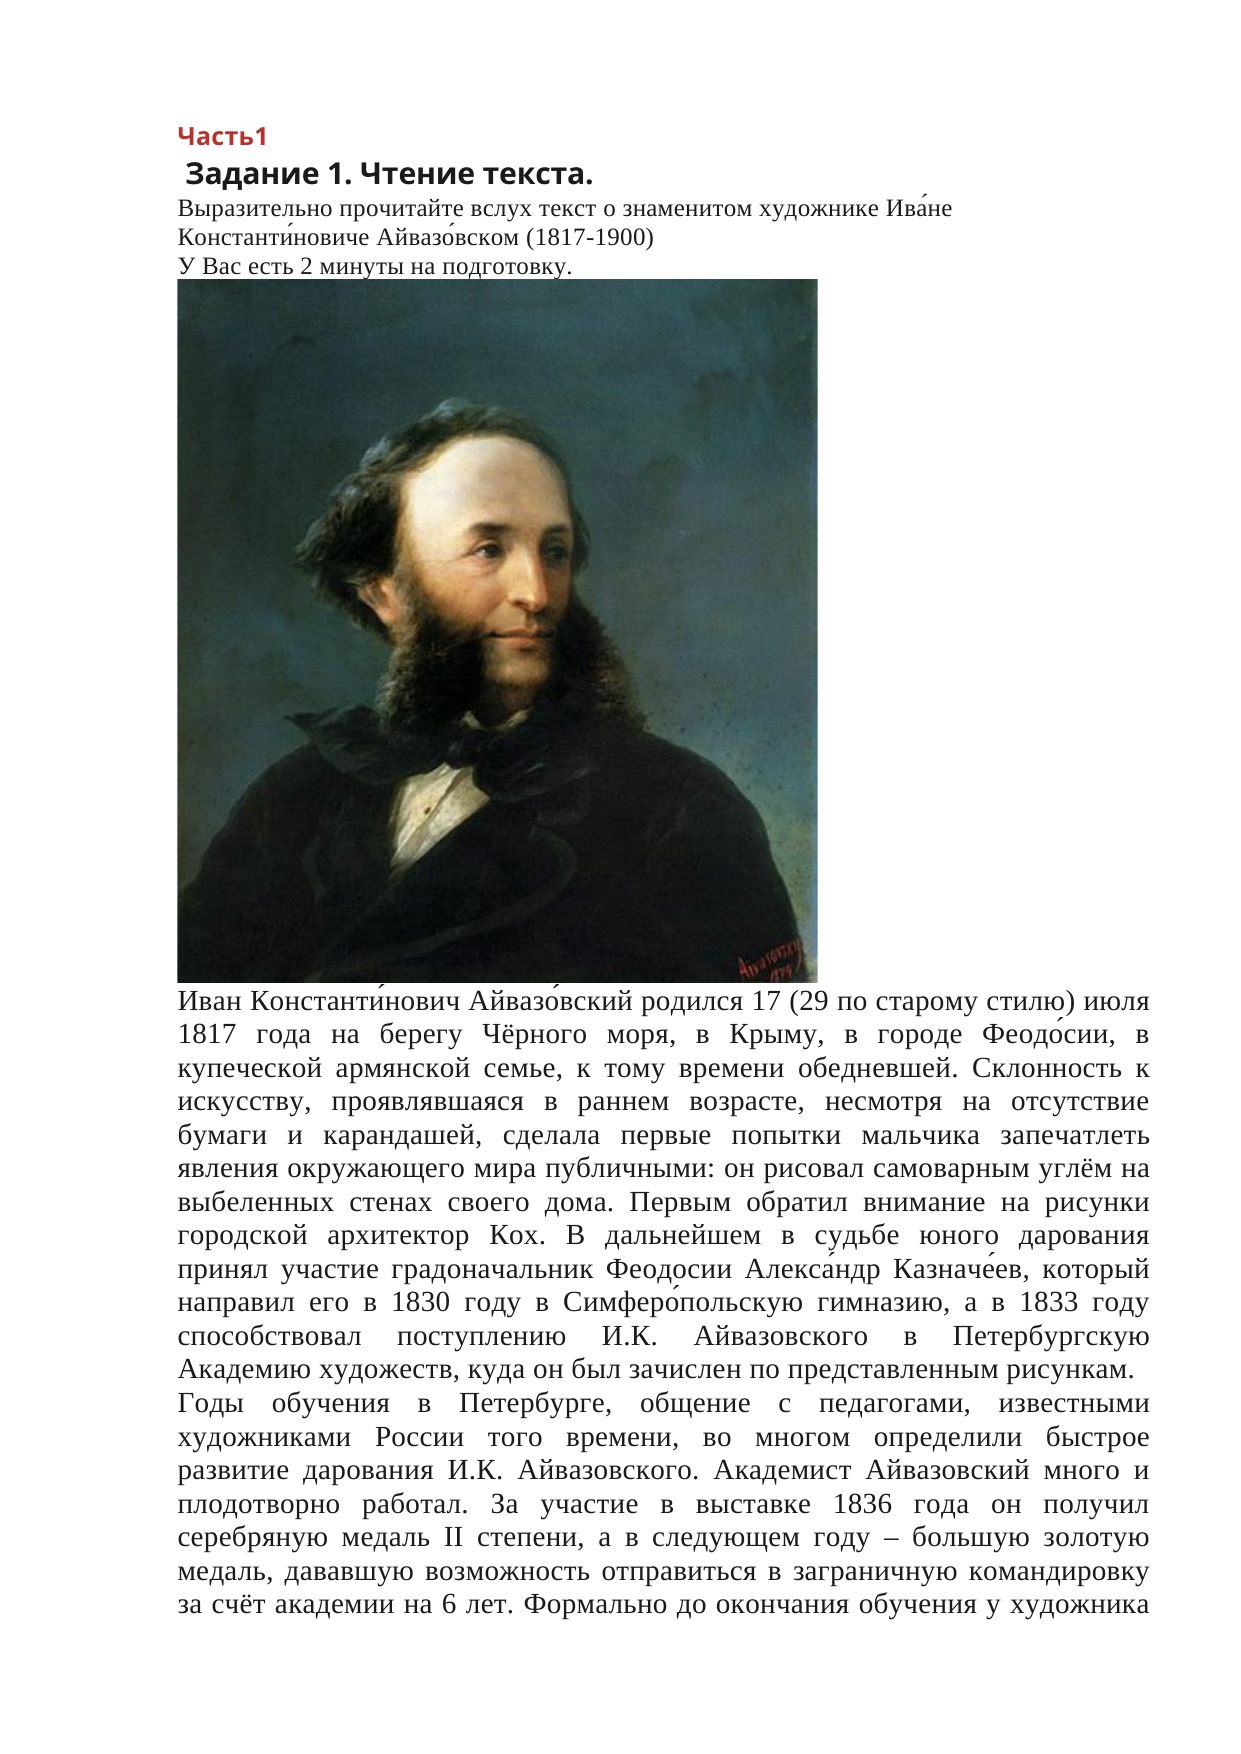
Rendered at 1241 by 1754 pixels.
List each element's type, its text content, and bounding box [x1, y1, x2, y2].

text Иван Константи́нович Айвазо́вский родился 17 (29 по старому стилю) июля 1817 года на берегу Чёрного моря, в Крыму, в городе Феодо́сии, в купеческой армянской семье, к тому времени обедневшей. Склонность к искусству, проявлявшаяся в раннем возрасте, несмотря на отсутствие бумаги и карандашей, сделала первые попытки мальчика запечатлеть явления окружающего мира публичными: он рисовал самоварным углём на выбеленных стенах своего дома. Первым обратил внимание на рисунки городской архитектор Кох. В дальнейшем в судьбе юного дарования принял участие градоначальник Феодосии Алекса́ндр Казначе́ев, который направил его в 1830 году в Симферо́польскую гимназию, а в 1833 году способствовал поступлению И.К. Айвазовского в Петербургскую Академию художеств, куда он был зачислен по представленным рисункам. [177, 983, 1152, 1385]
text Часть1 [177, 118, 1152, 152]
picture [177, 279, 818, 983]
text У Вас есть 2 минуты на подготовку. [177, 251, 1152, 279]
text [177, 1385, 1152, 1620]
text Задание 1. Чтение текста. [177, 152, 1152, 193]
text Выразительно прочитайте вслух текст о знаменитом художнике Ива́не Константи́новиче Айвазо́вском (1817-1900) [177, 193, 1152, 251]
